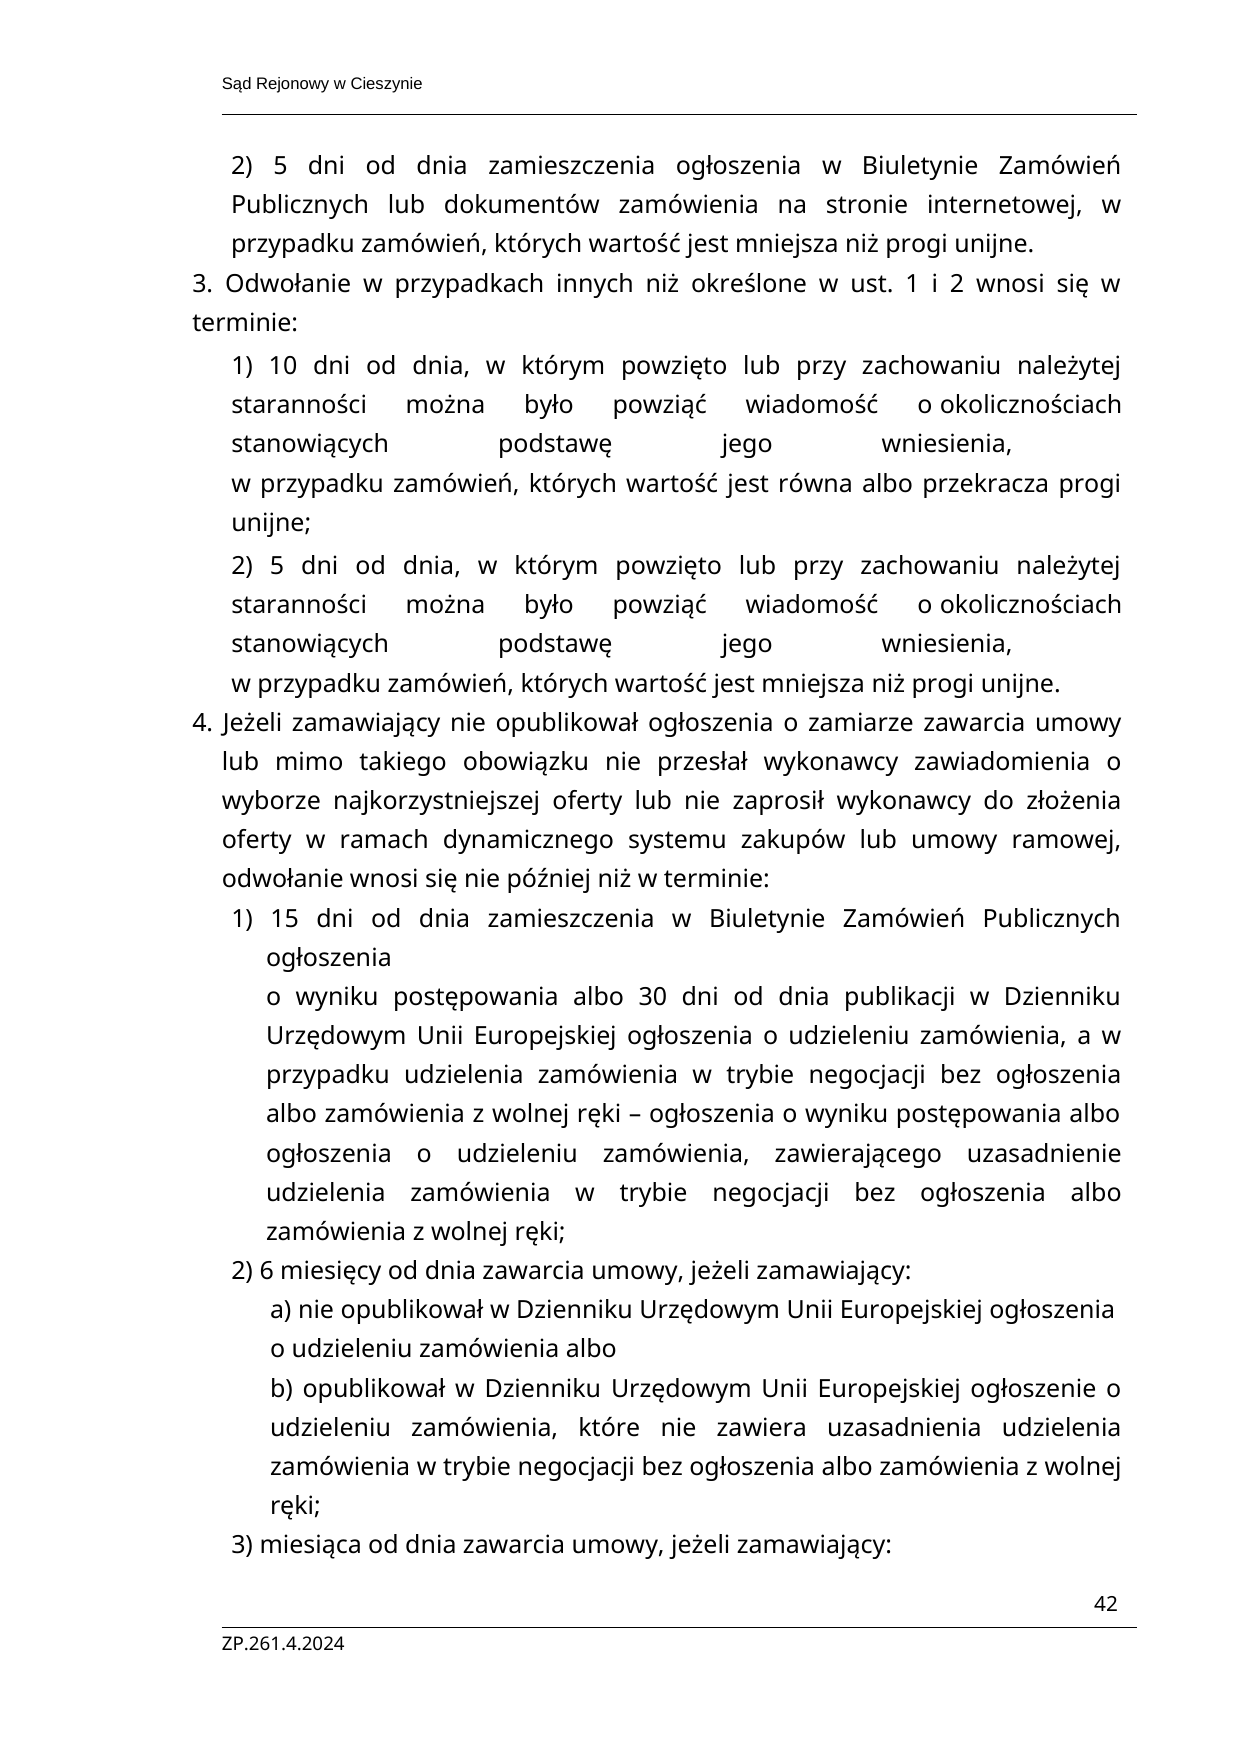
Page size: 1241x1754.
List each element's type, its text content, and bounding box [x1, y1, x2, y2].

text 2) 6 miesięcy od dnia zawarcia umowy, jeżeli zamawiający: [231, 1253, 1122, 1287]
text 4. Jeżeli zamawiający nie opublikował ogłoszenia o zamiarze zawarcia umowy lub mimo takiego obowiązku nie przesłał wykonawcy zawiadomienia o wyborze najkorzystniejszej oferty lub nie zaprosił wykonawcy do złożenia oferty w ramach dynamicznego systemu zakupów lub umowy ramowej, odwołanie wnosi się nie później niż w terminie: [192, 704, 1122, 895]
text 2) 5 dni od dnia, w którym powzięto lub przy zachowaniu należytej staranności można było powziąć wiadomość o okolicznościach stanowiących podstawę jego wniesienia, w przypadku zamówień, których wartość jest mniejsza niż progi unijne. [231, 548, 1122, 699]
text b) opublikował w Dzienniku Urzędowym Unii Europejskiej ogłoszenie o udzieleniu zamówienia, które nie zawiera uzasadnienia udzielenia zamówienia w trybie negocjacji bez ogłoszenia albo zamówienia z wolnej ręki; [270, 1370, 1122, 1522]
text 3) miesiąca od dnia zawarcia umowy, jeżeli zamawiający: [231, 1527, 1122, 1561]
text a) nie opublikował w Dzienniku Urzędowym Unii Europejskiej ogłoszenia o udzieleniu zamówienia albo [270, 1292, 1122, 1365]
text 2) 5 dni od dnia zamieszczenia ogłoszenia w Biuletynie Zamówień Publicznych lub dokumentów zamówienia na stronie internetowej, w przypadku zamówień, których wartość jest mniejsza niż progi unijne. [231, 148, 1122, 260]
text 1) 10 dni od dnia, w którym powzięto lub przy zachowaniu należytej staranności można było powziąć wiadomość o okolicznościach stanowiących podstawę jego wniesienia, w przypadku zamówień, których wartość jest równa albo przekracza progi unijne; [231, 348, 1122, 538]
text 1) 15 dni od dnia zamieszczenia w Biuletynie Zamówień Publicznych ogłoszenia o wyniku postępowania albo 30 dni od dnia publikacji w Dzienniku Urzędowym Unii Europejskiej ogłoszenia o udzieleniu zamówienia, a w przypadku udzielenia zamówienia w trybie negocjacji bez ogłoszenia albo zamówienia z wolnej ręki – ogłoszenia o wyniku postępowania albo ogłoszenia o udzieleniu zamówienia, zawierającego uzasadnienie udzielenia zamówienia w trybie negocjacji bez ogłoszenia albo zamówienia z wolnej ręki; [231, 900, 1122, 1248]
text 3. Odwołanie w przypadkach innych niż określone w ust. 1 i 2 wnosi się w terminie: [192, 265, 1122, 338]
